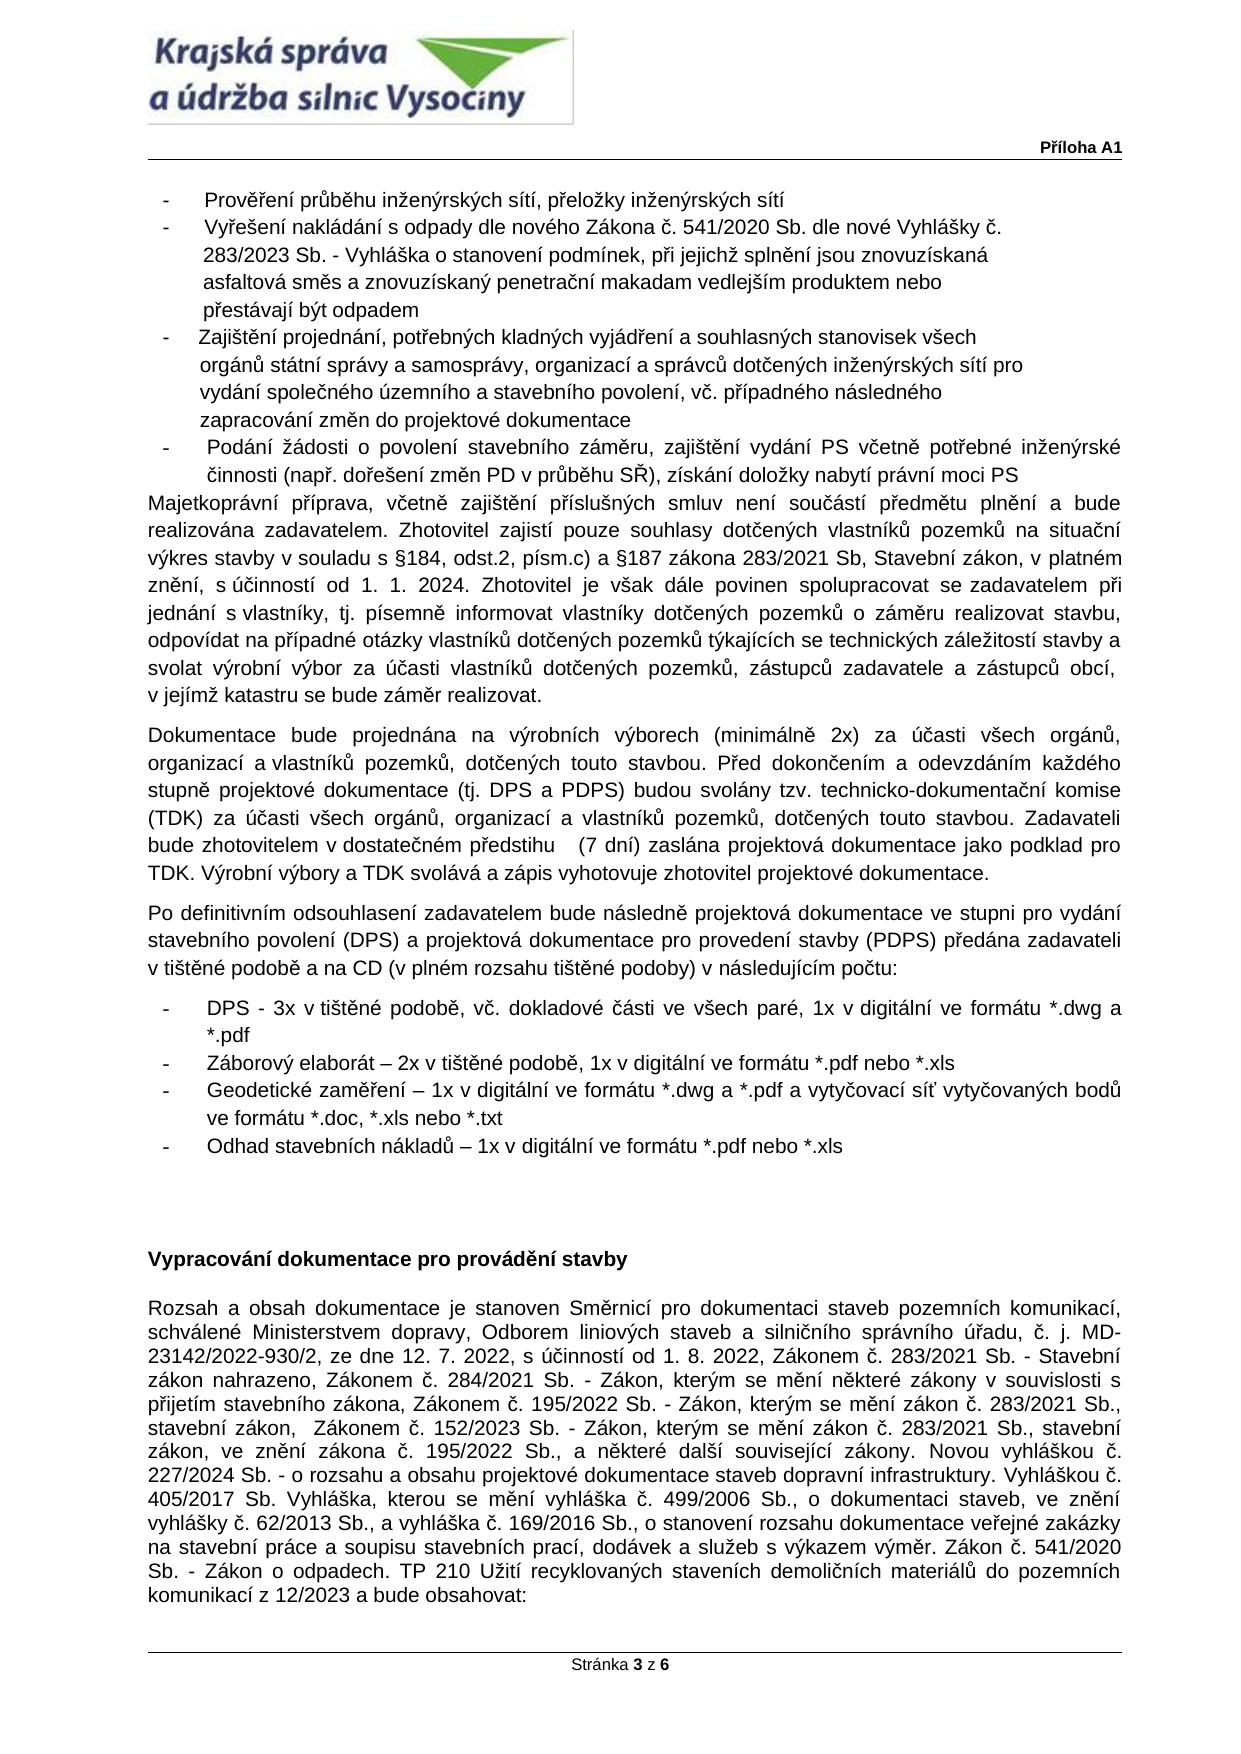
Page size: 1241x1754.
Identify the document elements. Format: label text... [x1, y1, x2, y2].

text Vypracování dokumentace pro provádění stavby [148, 1247, 1122, 1271]
list Podání žádosti o povolení stavebního záměru, zajištění vydání PS včetně potřebné inženýrské činnosti (např. dořešení změn PD v průběhu SŘ), získání doložky nabytí právní moci PS [162, 435, 1122, 487]
list Odhad stavebních nákladů – 1x v digitální ve formátu *.pdf nebo *.xls [162, 1133, 1122, 1158]
picture [147, 30, 574, 126]
text Rozsah a obsah dokumentace je stanoven Směrnicí pro dokumentaci staveb pozemních komunikací, schválené Ministerstvem dopravy, Odborem liniových staveb a silničního správního úřadu, č. j. MD-23142/2022-930/2, ze dne 12. 7. 2022, s účinností od 1. 8. 2022, Zákonem č. 283/2021 Sb. - Stavební zákon nahrazeno, Zákonem č. 284/2021 Sb. - Zákon, kterým se mění některé zákony v souvislosti s přijetím stavebního zákona, Zákonem č. 195/2022 Sb. - Zákon, kterým se mění zákon č. 283/2021 Sb., stavební zákon, Zákonem č. 152/2023 Sb. - Zákon, kterým se mění zákon č. 283/2021 Sb., stavební zákon, ve znění zákona č. 195/2022 Sb., a některé další související zákony. Novou vyhláškou č. 227/2024 Sb. - o rozsahu a obsahu projektové dokumentace staveb dopravní infrastruktury. Vyhláškou č. 405/2017 Sb. Vyhláška, kterou se mění vyhláška č. 499/2006 Sb., o dokumentaci staveb, ve znění vyhlášky č. 62/2013 Sb., a vyhláška č. 169/2016 Sb., o stanovení rozsahu dokumentace veřejné zakázky na stavební práce a soupisu stavebních prací, dodávek a služeb s výkazem výměr. Zákon č. 541/2020 Sb. - Zákon o odpadech. TP 210 Užití recyklovaných staveních demoličních materiálů do pozemních komunikací z 12/2023 a bude obsahovat: [148, 1296, 1122, 1607]
text zapracování změn do projektové dokumentace [148, 408, 1122, 432]
text - Prověření průběhu inženýrských sítí, přeložky inženýrských sítí [162, 188, 1122, 212]
list Záborový elaborát – 2x v tištěné podobě, 1x v digitální ve formátu *.pdf nebo *.xls [162, 1051, 1122, 1075]
list DPS - 3x v tištěné podobě, vč. dokladové části ve všech paré, 1x v digitální ve formátu *.dwg a *.pdf [162, 995, 1122, 1047]
text 283/2023 Sb. - Vyhláška o stanovení podmínek, při jejichž splnění jsou znovuzískaná [162, 243, 1122, 267]
text Po definitivním odsouhlasení zadavatelem bude následně projektová dokumentace ve stupni pro vydání stavebního povolení (DPS) a projektová dokumentace pro provedení stavby (PDPS) předána zadavateli v tištěné podobě a na CD (v plném rozsahu tištěné podoby) v následujícím počtu: [148, 900, 1122, 979]
text asfaltová směs a znovuzískaný penetrační makadam vedlejším produktem nebo [162, 270, 1122, 294]
text vydání společného územního a stavebního povolení, vč. případného následného [148, 380, 1122, 404]
text přestávají být odpadem [162, 298, 1122, 322]
list Geodetické zaměření – 1x v digitální ve formátu *.dwg a *.pdf a vytyčovací síť vytyčovaných bodů ve formátu *.doc, *.xls nebo *.txt [162, 1078, 1122, 1130]
text Dokumentace bude projednána na výrobních výborech (minimálně 2x) za účasti všech orgánů, organizací a vlastníků pozemků, dotčených touto stavbou. Před dokončením a odevzdáním každého stupně projektové dokumentace (tj. DPS a PDPS) budou svolány tzv. technicko-dokumentační komise (TDK) za účasti všech orgánů, organizací a vlastníků pozemků, dotčených touto stavbou. Zadavateli bude zhotovitelem v dostatečném předstihu (7 dní) zaslána projektová dokumentace jako podklad pro TDK. Výrobní výbory a TDK svolává a zápis vyhotovuje zhotovitel projektové dokumentace. [148, 723, 1122, 884]
text Majetkoprávní příprava, včetně zajištění příslušných smluv není součástí předmětu plnění a bude realizována zadavatelem. Zhotovitel zajistí pouze souhlasy dotčených vlastníků pozemků na situační výkres stavby v souladu s §184, odst.2, písm.c) a §187 zákona 283/2021 Sb, Stavební zákon, v platném znění, s účinností od 1. 1. 2024. Zhotovitel je však dále povinen spolupracovat se zadavatelem při jednání s vlastníky, tj. písemně informovat vlastníky dotčených pozemků o záměru realizovat stavbu, odpovídat na případné otázky vlastníků dotčených pozemků týkajících se technických záležitostí stavby a svolat výrobní výbor za účasti vlastníků dotčených pozemků, zástupců zadavatele a zástupců obcí, v jejímž katastru se bude záměr realizovat. [148, 490, 1122, 707]
text - Zajištění projednání, potřebných kladných vyjádření a souhlasných stanovisek všech [162, 325, 1122, 349]
text - Vyřešení nakládání s odpady dle nového Zákona č. 541/2020 Sb. dle nové Vyhlášky č. [162, 215, 1122, 239]
text orgánů státní správy a samosprávy, organizací a správců dotčených inženýrských sítí pro [148, 353, 1122, 377]
